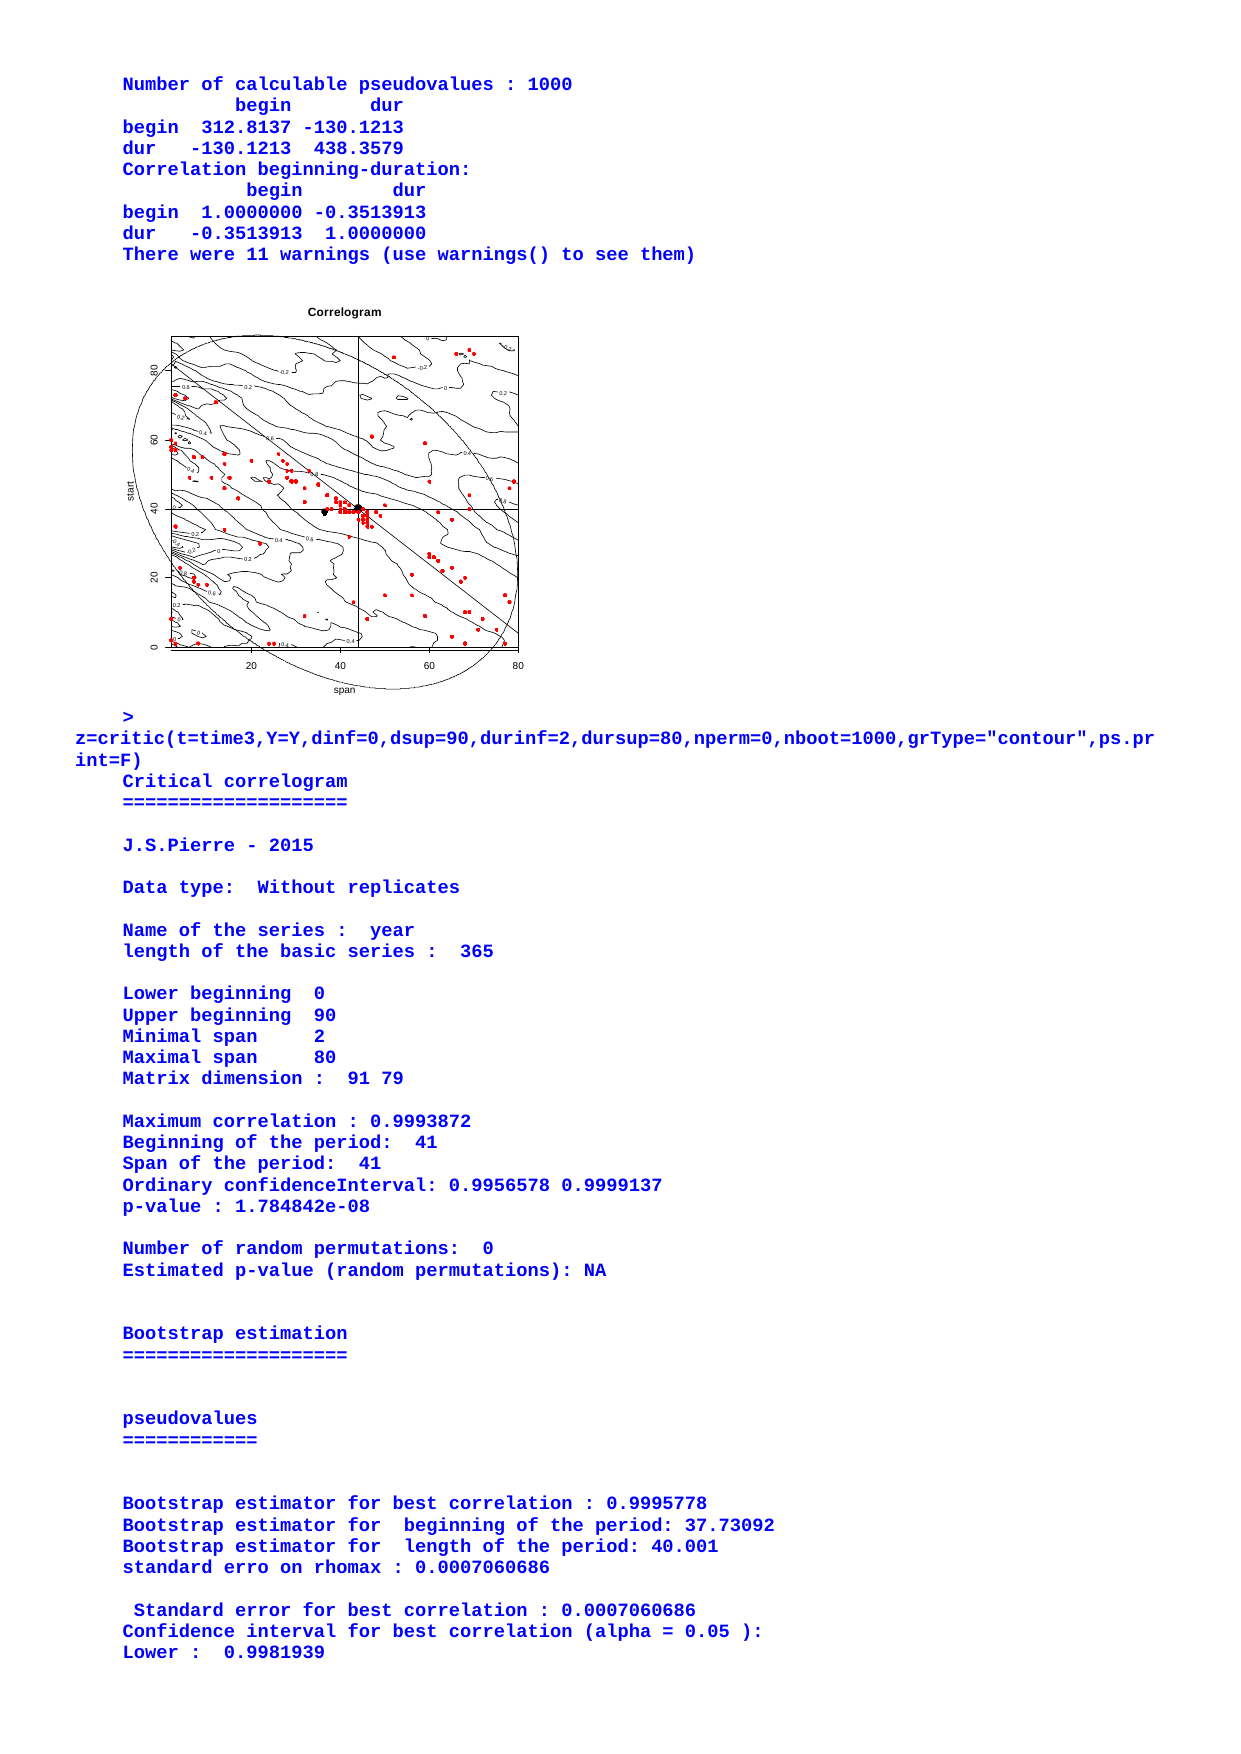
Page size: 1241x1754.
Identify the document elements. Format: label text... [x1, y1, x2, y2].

text ============ [75, 1430, 1165, 1452]
text Minimal span 2 [75, 1027, 1165, 1048]
text p-value : 1.784842e-08 [75, 1197, 1165, 1218]
text Lower : 0.9981939 [75, 1643, 1165, 1664]
text pseudovalues [75, 1409, 1165, 1430]
text begin 1.0000000 -0.3513913 [75, 202, 1165, 224]
text Bootstrap estimator for beginning of the period: 37.73092 [75, 1515, 1165, 1537]
text Beginning of the period: 41 [75, 1133, 1165, 1154]
text Standard error for best correlation : 0.0007060686 [75, 1600, 1165, 1622]
text Correlation beginning-duration: [75, 160, 1165, 181]
text Maximum correlation : 0.9993872 [75, 1112, 1165, 1133]
text Data type: Without replicates [75, 878, 1165, 899]
text dur -130.1213 438.3579 [75, 139, 1165, 160]
text Number of calculable pseudovalues : 1000 [75, 75, 1165, 96]
text ==================== [75, 793, 1165, 814]
text Name of the series : year [75, 920, 1165, 942]
text Bootstrap estimator for length of the period: 40.001 [75, 1537, 1165, 1558]
text Lower beginning 0 [75, 984, 1165, 1005]
text Bootstrap estimation [75, 1324, 1165, 1345]
text dur -0.3513913 1.0000000 [75, 224, 1165, 245]
text begin dur [75, 96, 1165, 117]
text Matrix dimension : 91 79 [75, 1069, 1165, 1090]
text Estimated p-value (random permutations): NA [75, 1260, 1165, 1282]
text Ordinary confidenceInterval: 0.9956578 0.9999137 [75, 1175, 1165, 1197]
text Span of the period: 41 [75, 1154, 1165, 1175]
text begin dur [75, 181, 1165, 202]
text ==================== [75, 1345, 1165, 1367]
text Upper beginning 90 [75, 1005, 1165, 1027]
text Confidence interval for best correlation (alpha = 0.05 ): [75, 1622, 1165, 1643]
text Number of random permutations: 0 [75, 1239, 1165, 1260]
text standard erro on rhomax : 0.0007060686 [75, 1558, 1165, 1579]
text There were 11 warnings (use warnings() to see them) [75, 245, 1165, 266]
text Critical correlogram [75, 772, 1165, 793]
text length of the basic series : 365 [75, 942, 1165, 963]
text begin 312.8137 -130.1213 [75, 117, 1165, 139]
text Maximal span 80 [75, 1048, 1165, 1069]
text Bootstrap estimator for best correlation : 0.9995778 [75, 1494, 1165, 1515]
text J.S.Pierre - 2015 [75, 835, 1165, 857]
text > z=critic(t=time3,Y=Y,dinf=0,dsup=90,durinf=2,dursup=80,nperm=0,nboot=1000,grType="contour",ps.print=F) [75, 708, 1165, 772]
